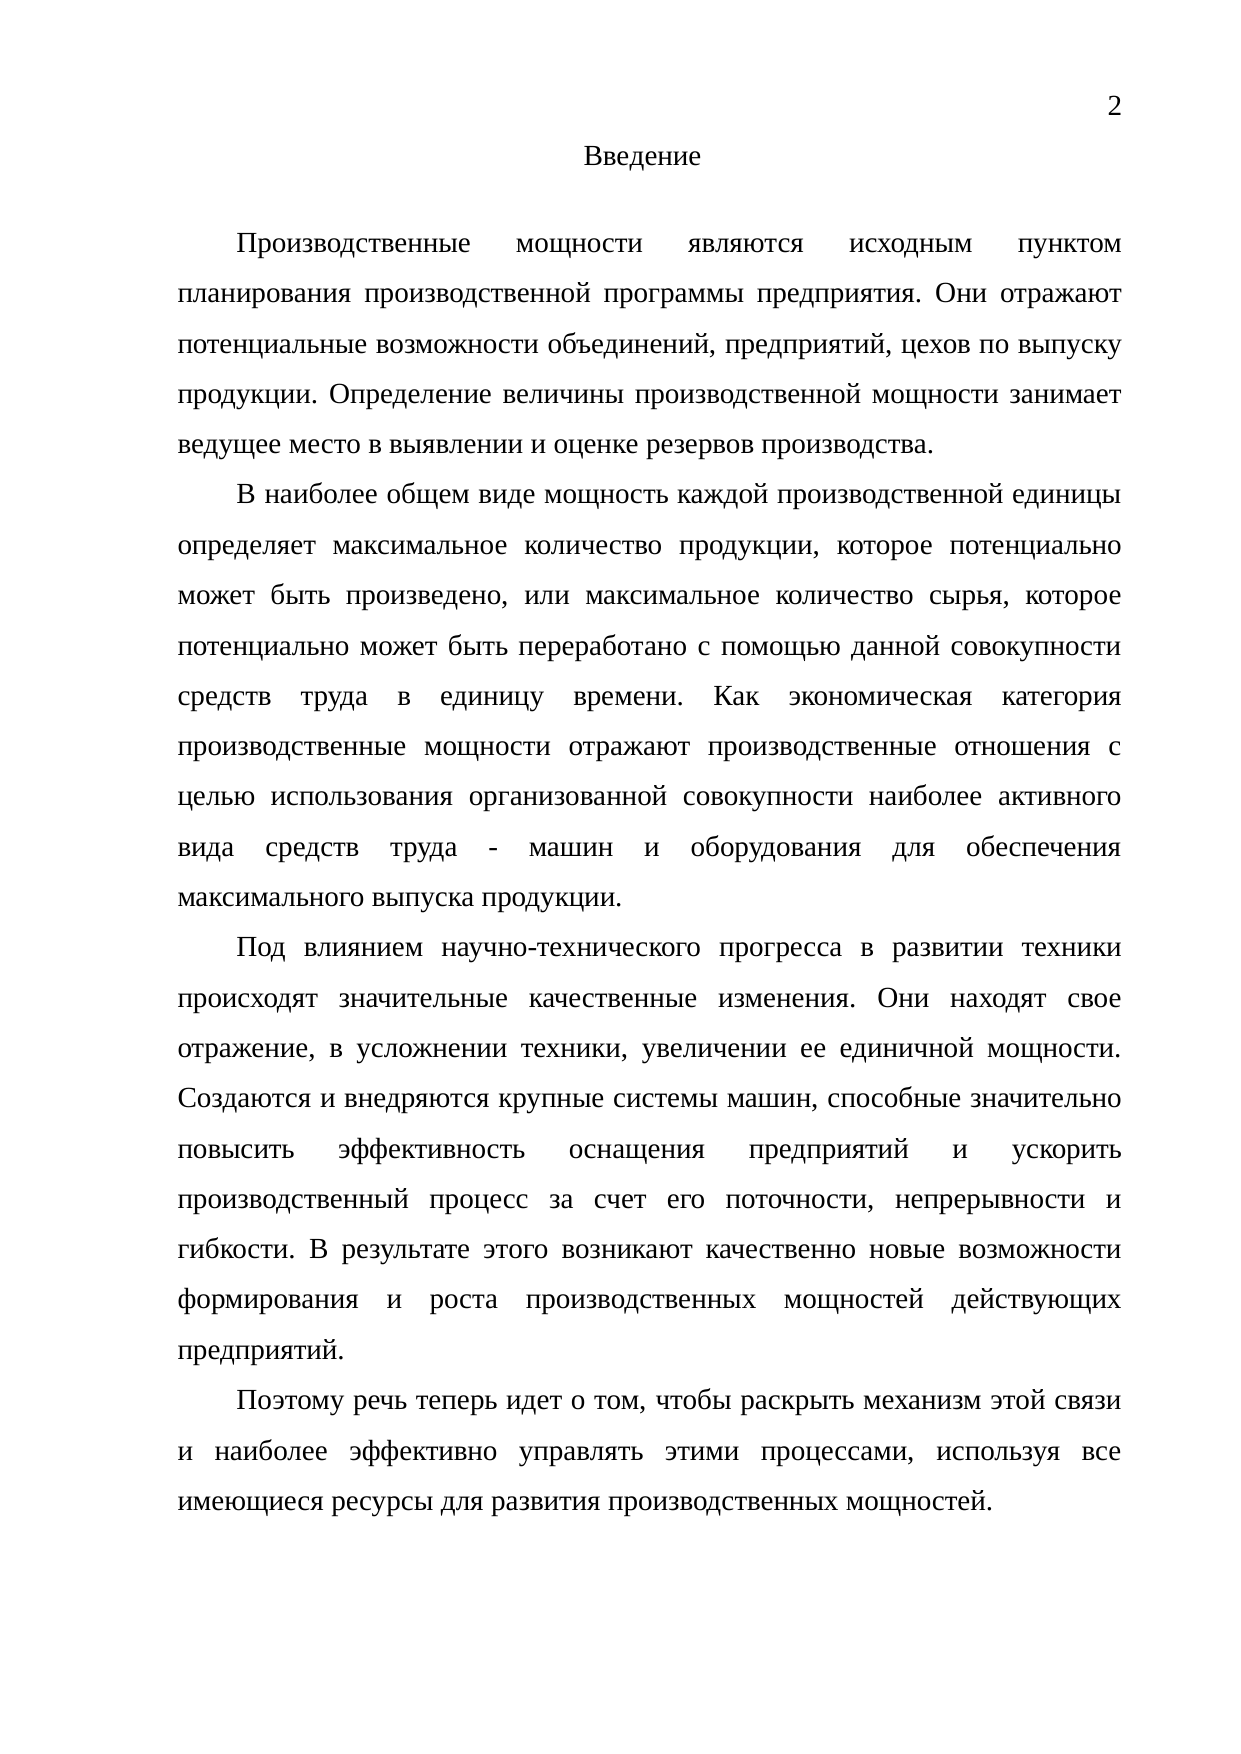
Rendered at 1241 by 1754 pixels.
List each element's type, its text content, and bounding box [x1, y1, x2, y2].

text В наиболее общем виде мощность каждой производственной единицы определяет максимальное количество продукции, которое потенциально может быть произведено, или максимальное количество сырья, которое потенциально может быть переработано с помощью данной совокупности средств труда в единицу времени. Как экономическая категория производственные мощности отражают производственные отношения с целью использования организованной совокупности наиболее активного вида средств труда - машин и оборудования для обеспечения максимального выпуска продукции. [177, 477, 1122, 913]
title Введение [177, 125, 1122, 175]
text Производственные мощности являются исходным пунктом планирования производственной программы предприятия. Они отражают потенциальные возможности объединений, предприятий, цехов по выпуску продукции. Определение величины производственной мощности занимает ведущее место в выявлении и оценке резервов производства. [177, 225, 1122, 460]
text Поэтому речь теперь идет о том, чтобы раскрыть механизм этой связи и наиболее эффективно управлять этими процессами, используя все имеющиеся ресурсы для развития производственных мощностей. [177, 1382, 1122, 1517]
text Под влиянием научно-технического прогресса в развитии техники происходят значительные качественные изменения. Они находят свое отражение, в усложнении техники, увеличении ее единичной мощности. Создаются и внедряются крупные системы машин, способные значительно повысить эффективность оснащения предприятий и ускорить производственный процесс за счет его поточности, непрерывности и гибкости. В результате этого возникают качественно новые возможности формирования и роста производственных мощностей действующих предприятий. [177, 930, 1122, 1366]
